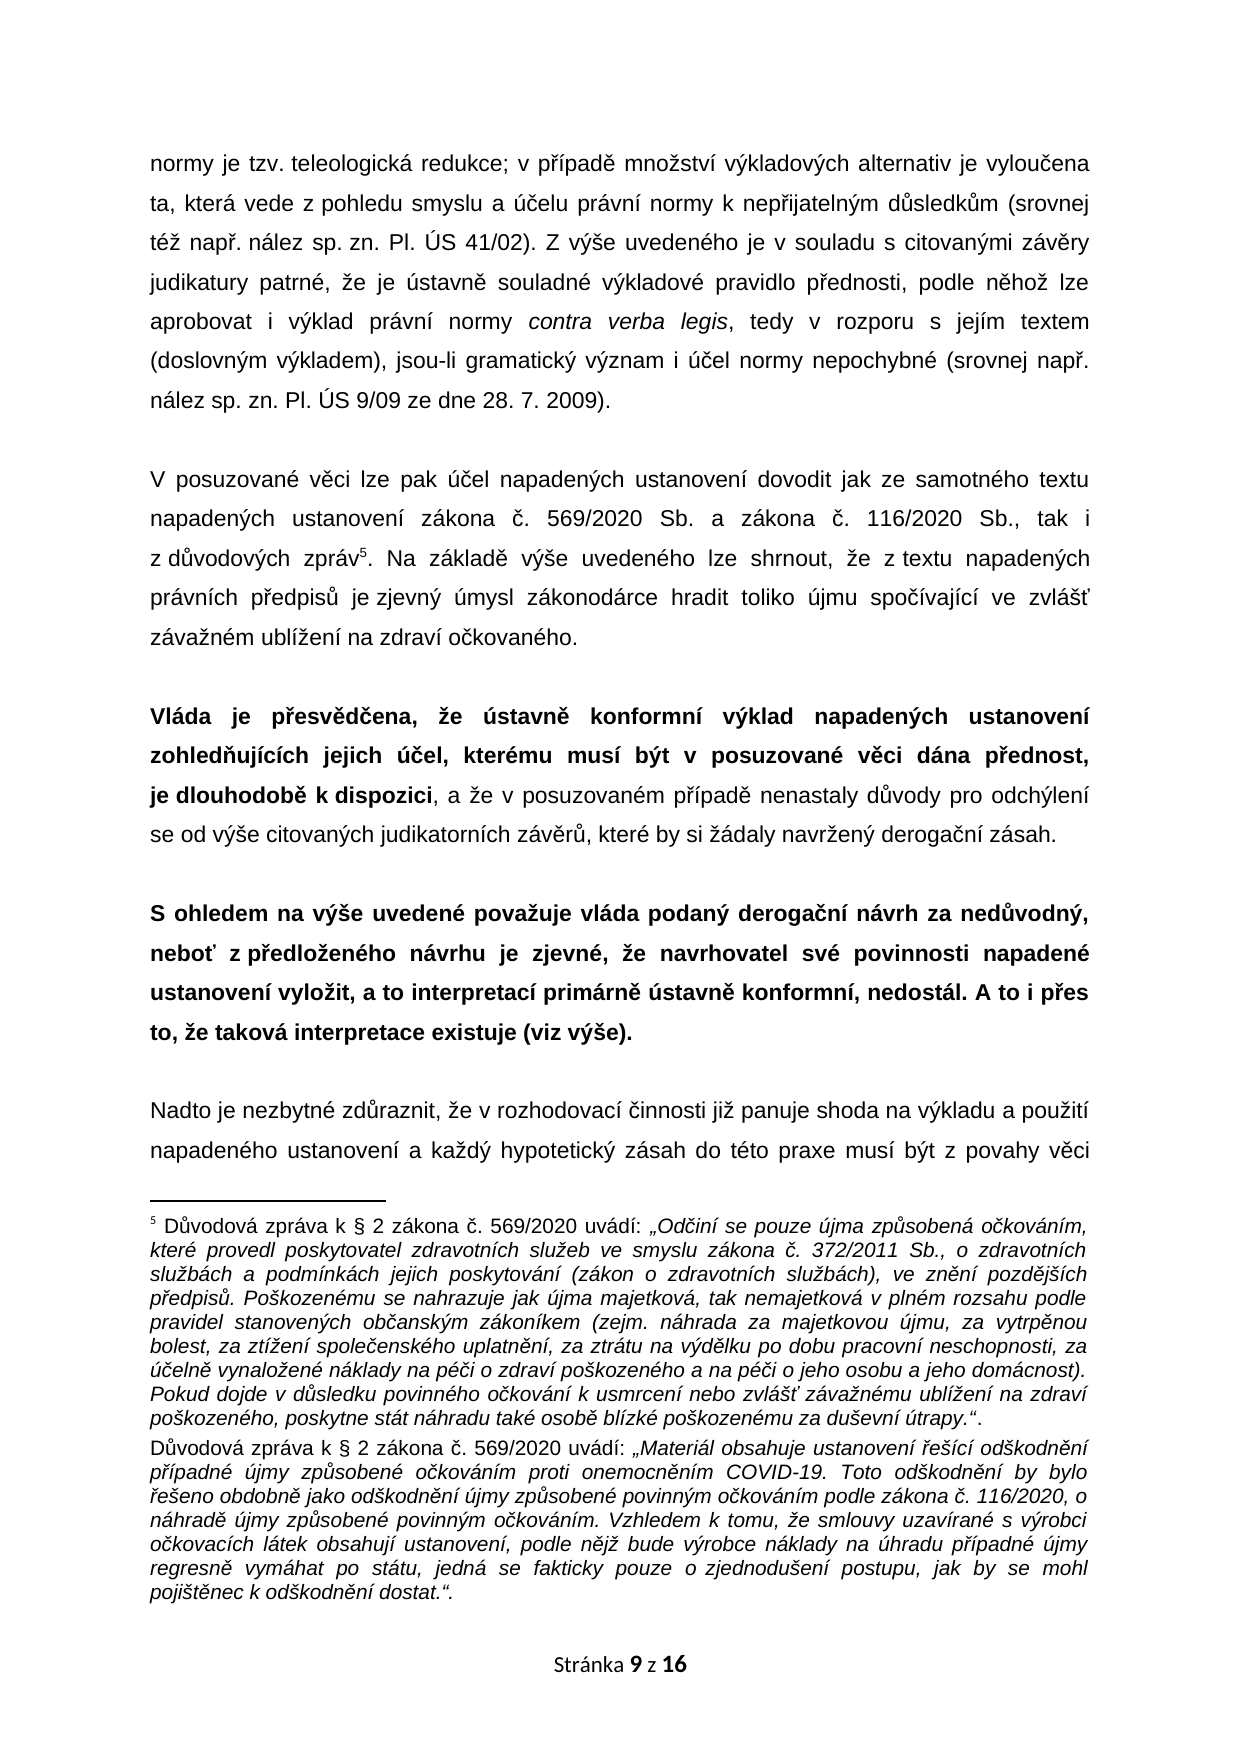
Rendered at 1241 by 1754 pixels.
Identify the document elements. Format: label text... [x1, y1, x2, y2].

text Nadto je nezbytné zdůraznit, že v rozhodovací činnosti již panuje shoda na výkladu a použití napadeného ustanovení a každý hypotetický zásah do této praxe musí být z povahy věci výjimečný a musí být vážen obzvláště pečlivě. V případě návrhu na zrušení ustanovení právního předpisu je totiž nezbytné zvažovat rovněž to, zda by i v případě, v němž se ústavnost příslušného ustanovení může jevit hraniční, takové zrušení vůbec mohlo vést k řešení tvrzených obtíží aplikační praxe. Stejně tak je třeba mít na paměti princip právní jistoty v podobě předvídatelnosti aktů orgánů veřejné moci, který patří mezi principy demokratického právního státu podle čl. 1 odst. 1 Ústavy (srovnej např. nález sp. zn. Pl. ÚS 31/03 nebo nález sp. zn. I. ÚS 50/03). Vláda upozorňuje, že při zrušení napadených ustanovení by rozhodovací praxe patrně opět musela být sjednocena činností vrcholných soudů, potenciálně i provedením ústavně souladného výkladu. [150, 1097, 1090, 1163]
text S ohledem na výše uvedené považuje vláda podaný derogační návrh za nedůvodný, neboť z předloženého návrhu je zjevné, že navrhovatel své povinnosti napadené ustanovení vyložit, a to interpretací primárně ústavně konformní, nedostál. A to i přes to, že taková interpretace existuje (viz výše). [150, 900, 1090, 1045]
text V posuzované věci lze pak účel napadených ustanovení dovodit jak ze samotného textu napadených ustanovení zákona č. 569/2020 Sb. a zákona č. 116/2020 Sb., tak i z důvodových zpráv. Na základě výše uvedeného lze shrnout, že z textu napadených právních předpisů je zjevný úmysl zákonodárce hradit toliko újmu spočívající ve zvlášť závažném ublížení na zdraví očkovaného. [150, 466, 1090, 650]
text Vláda je přesvědčena, že ústavně konformní výklad napadených ustanovení zohledňujících jejich účel, kterému musí být v posuzované věci dána přednost, je dlouhodobě k dispozici, a že v posuzovaném případě nenastaly důvody pro odchýlení se od výše citovaných judikatorních závěrů, které by si žádaly navržený derogační zásah. [150, 703, 1090, 847]
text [150, 150, 1090, 413]
